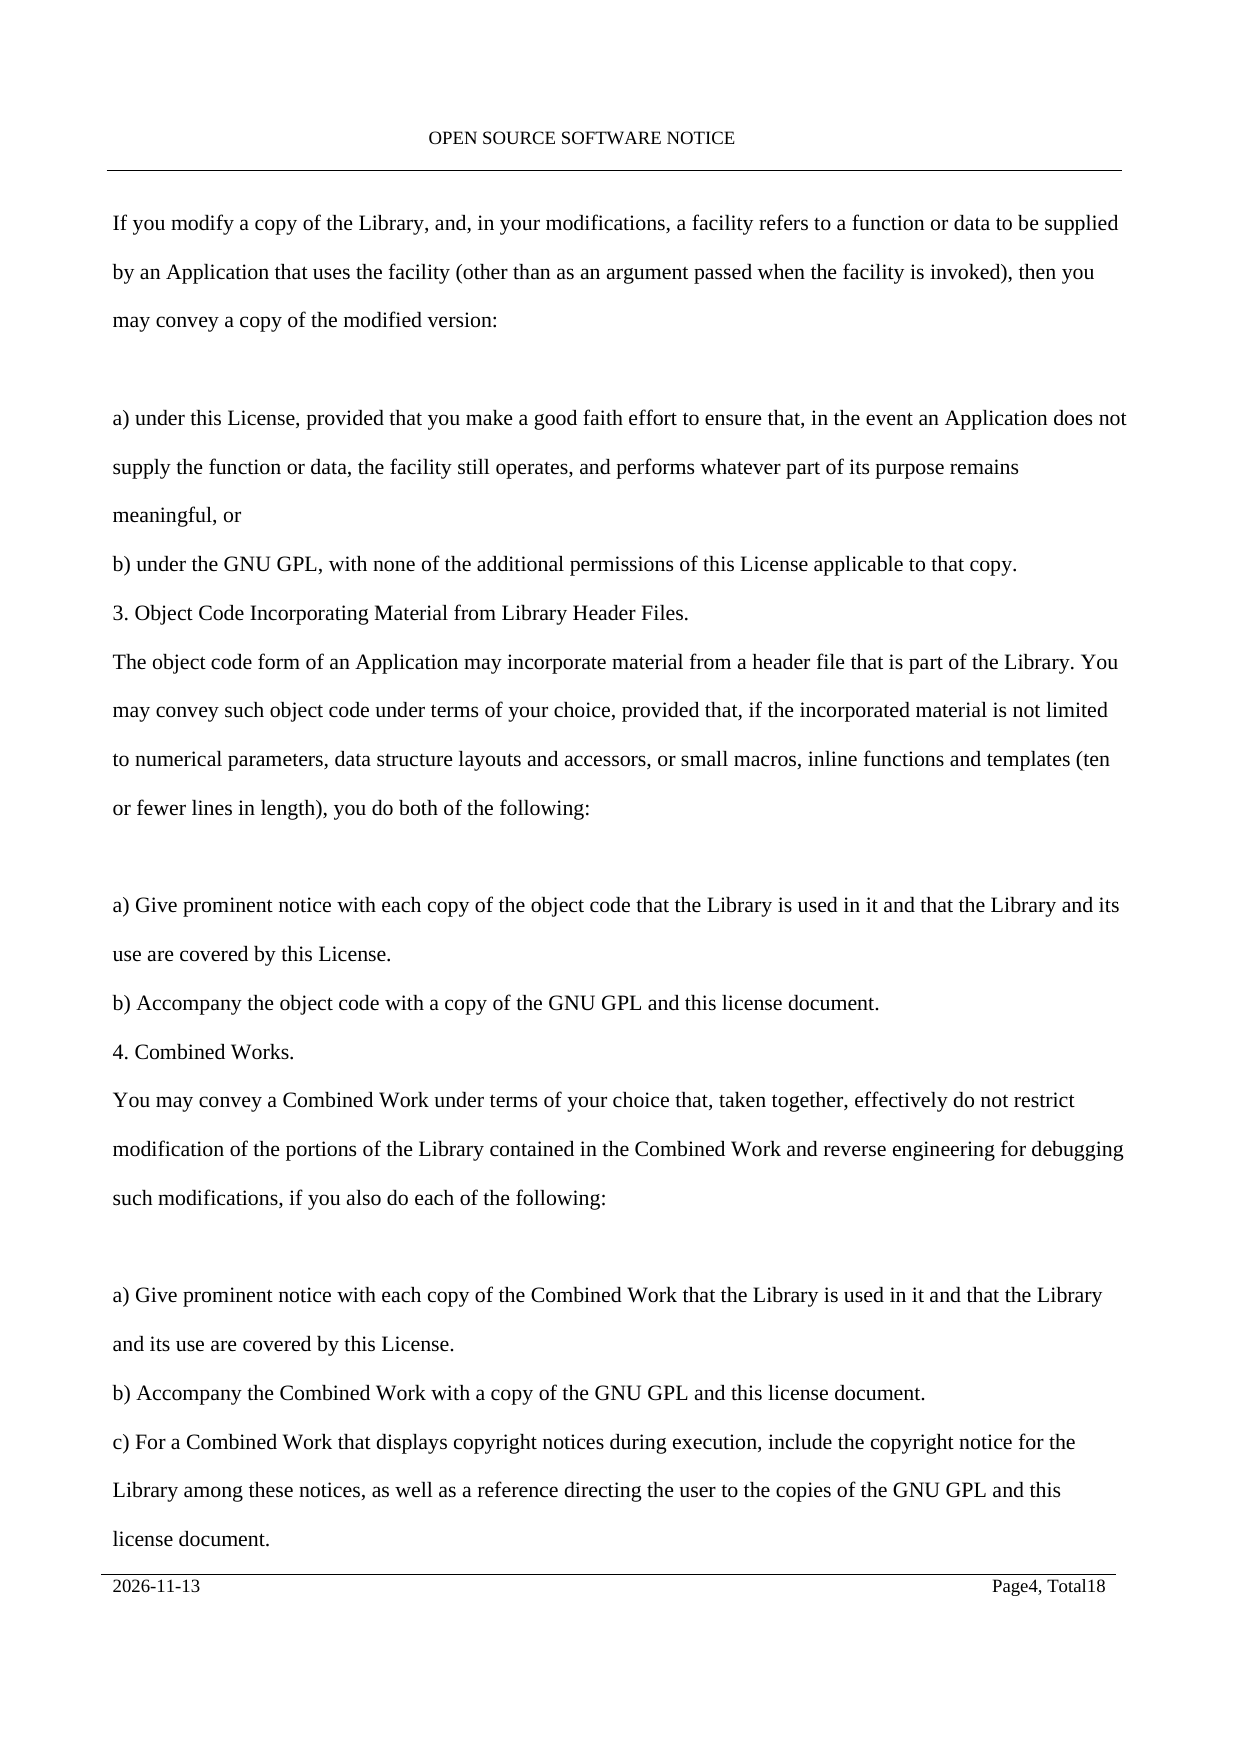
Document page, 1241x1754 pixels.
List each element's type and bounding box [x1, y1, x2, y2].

text [112, 206, 1128, 1555]
